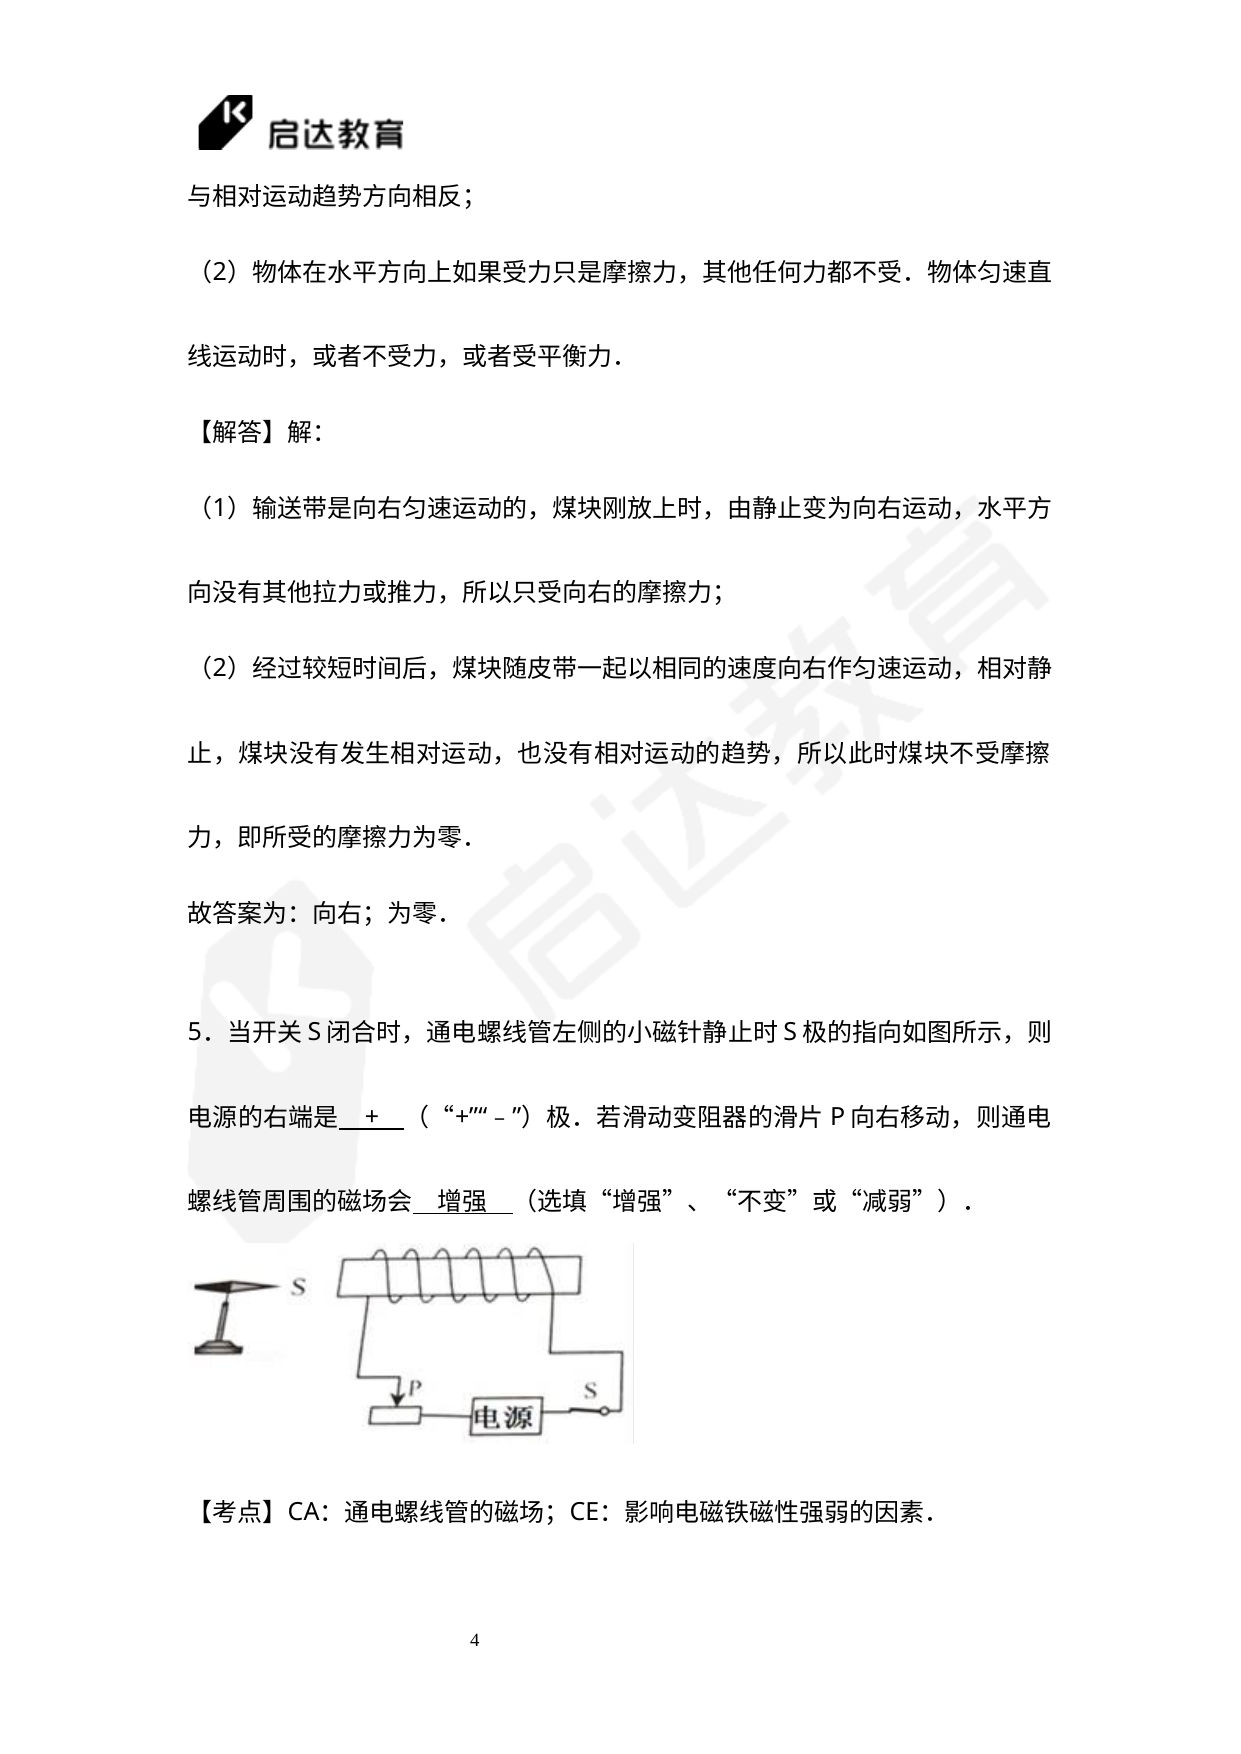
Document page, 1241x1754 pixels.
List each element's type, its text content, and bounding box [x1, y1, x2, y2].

text 5．当开关S闭合时，通电螺线管左侧的小磁针静止时S极的指向如图所示，则电源的右端是 + （“+”“﹣”）极．若滑动变阻器的滑片P向右移动，则通电螺线管周围的磁场会 增强 （选填“增强”、“不变”或“减弱”）． [187, 998, 1053, 1232]
list 【解答】解： [187, 398, 1053, 463]
picture [198, 95, 404, 150]
text 故答案为：向右；为零． [187, 879, 1053, 944]
text （2）经过较短时间后，煤块随皮带一起以相同的速度向右作匀速运动，相对静止，煤块没有发生相对运动，也没有相对运动的趋势，所以此时煤块不受摩擦力，即所受的摩擦力为零． [187, 634, 1053, 868]
text 【考点】CA：通电螺线管的磁场；CE：影响电磁铁磁性强弱的因素． [187, 1478, 1053, 1543]
picture [187, 1243, 634, 1444]
list 物体在水平方向上如果受力只是摩擦力，其他任何力都不受．物体匀速直线运动时，或者不受力，或者受平衡力． [187, 238, 1053, 387]
text 【分析】（1）摩擦力是阻碍相对运动的力，总是与相对运动方向相反的，或者与相对运动趋势方向相反； [187, 162, 1053, 227]
text （1）输送带是向右匀速运动的，煤块刚放上时，由静止变为向右运动，水平方向没有其他拉力或推力，所以只受向右的摩擦力； [187, 474, 1053, 623]
